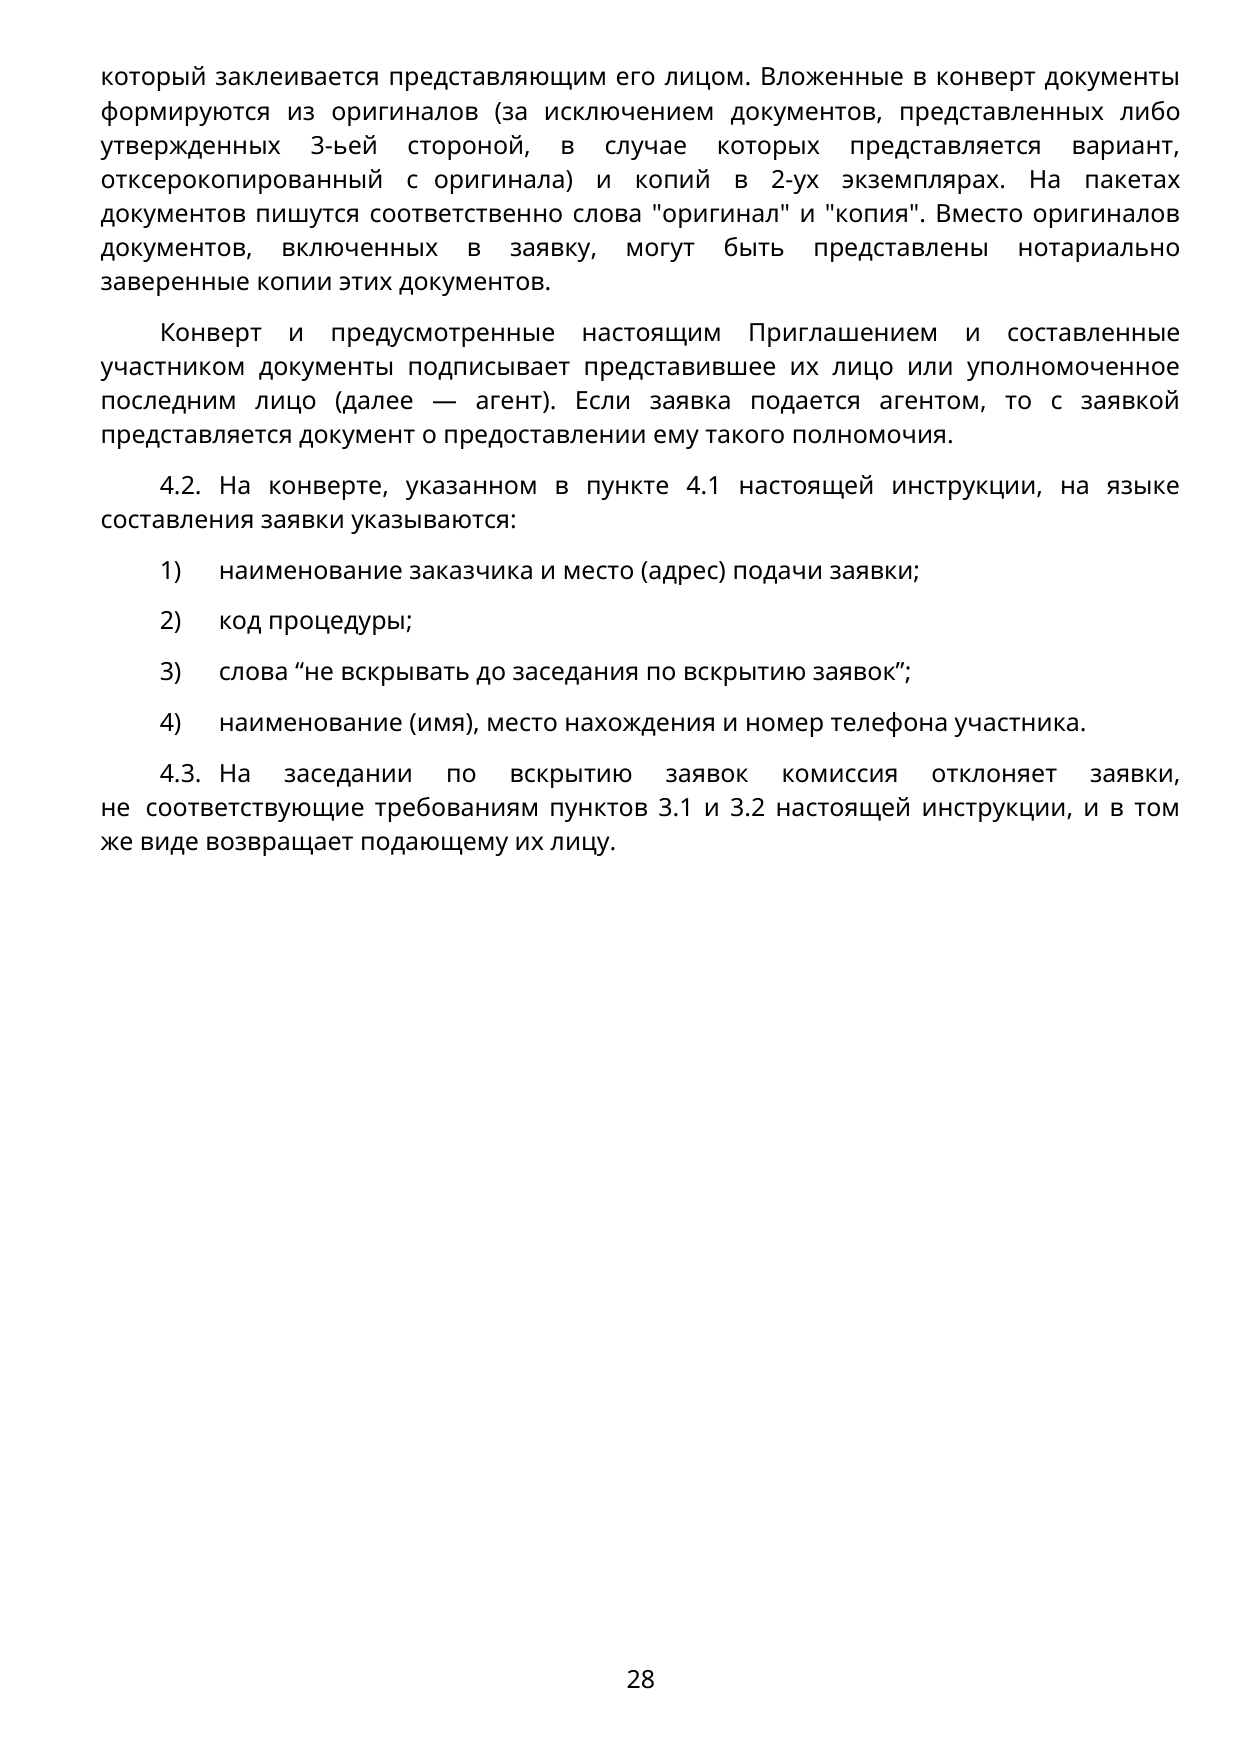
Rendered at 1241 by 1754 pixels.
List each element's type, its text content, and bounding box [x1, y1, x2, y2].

text 2) код процедуры; [100, 603, 1181, 637]
text 4.3. На заседании по вскрытию заявок комиссия отклоняет заявки, не соответствующие требованиям пунктов 3.1 и 3.2 настоящей инструкции, и в том же виде возвращает подающему их лицу. [100, 755, 1181, 858]
text 4.2. На конверте, указанном в пункте 4.1 настоящей инструкции, на языке составления заявки указываются: [100, 467, 1181, 536]
text 3) слова “не вскрывать до заседания по вскрытию заявок”; [100, 654, 1181, 688]
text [100, 59, 1181, 298]
text 1) наименование заказчика и место (адрес) подачи заявки; [100, 552, 1181, 586]
text Конверт и предусмотренные настоящим Приглашением и составленные участником документы подписывает представившее их лицо или уполномоченное последним лицо (далее — агент). Если заявка подается агентом, то с заявкой представляется документ о предоставлении ему такого полномочия. [100, 314, 1181, 451]
text 4) наименование (имя), место нахождения и номер телефона участника. [100, 704, 1181, 738]
